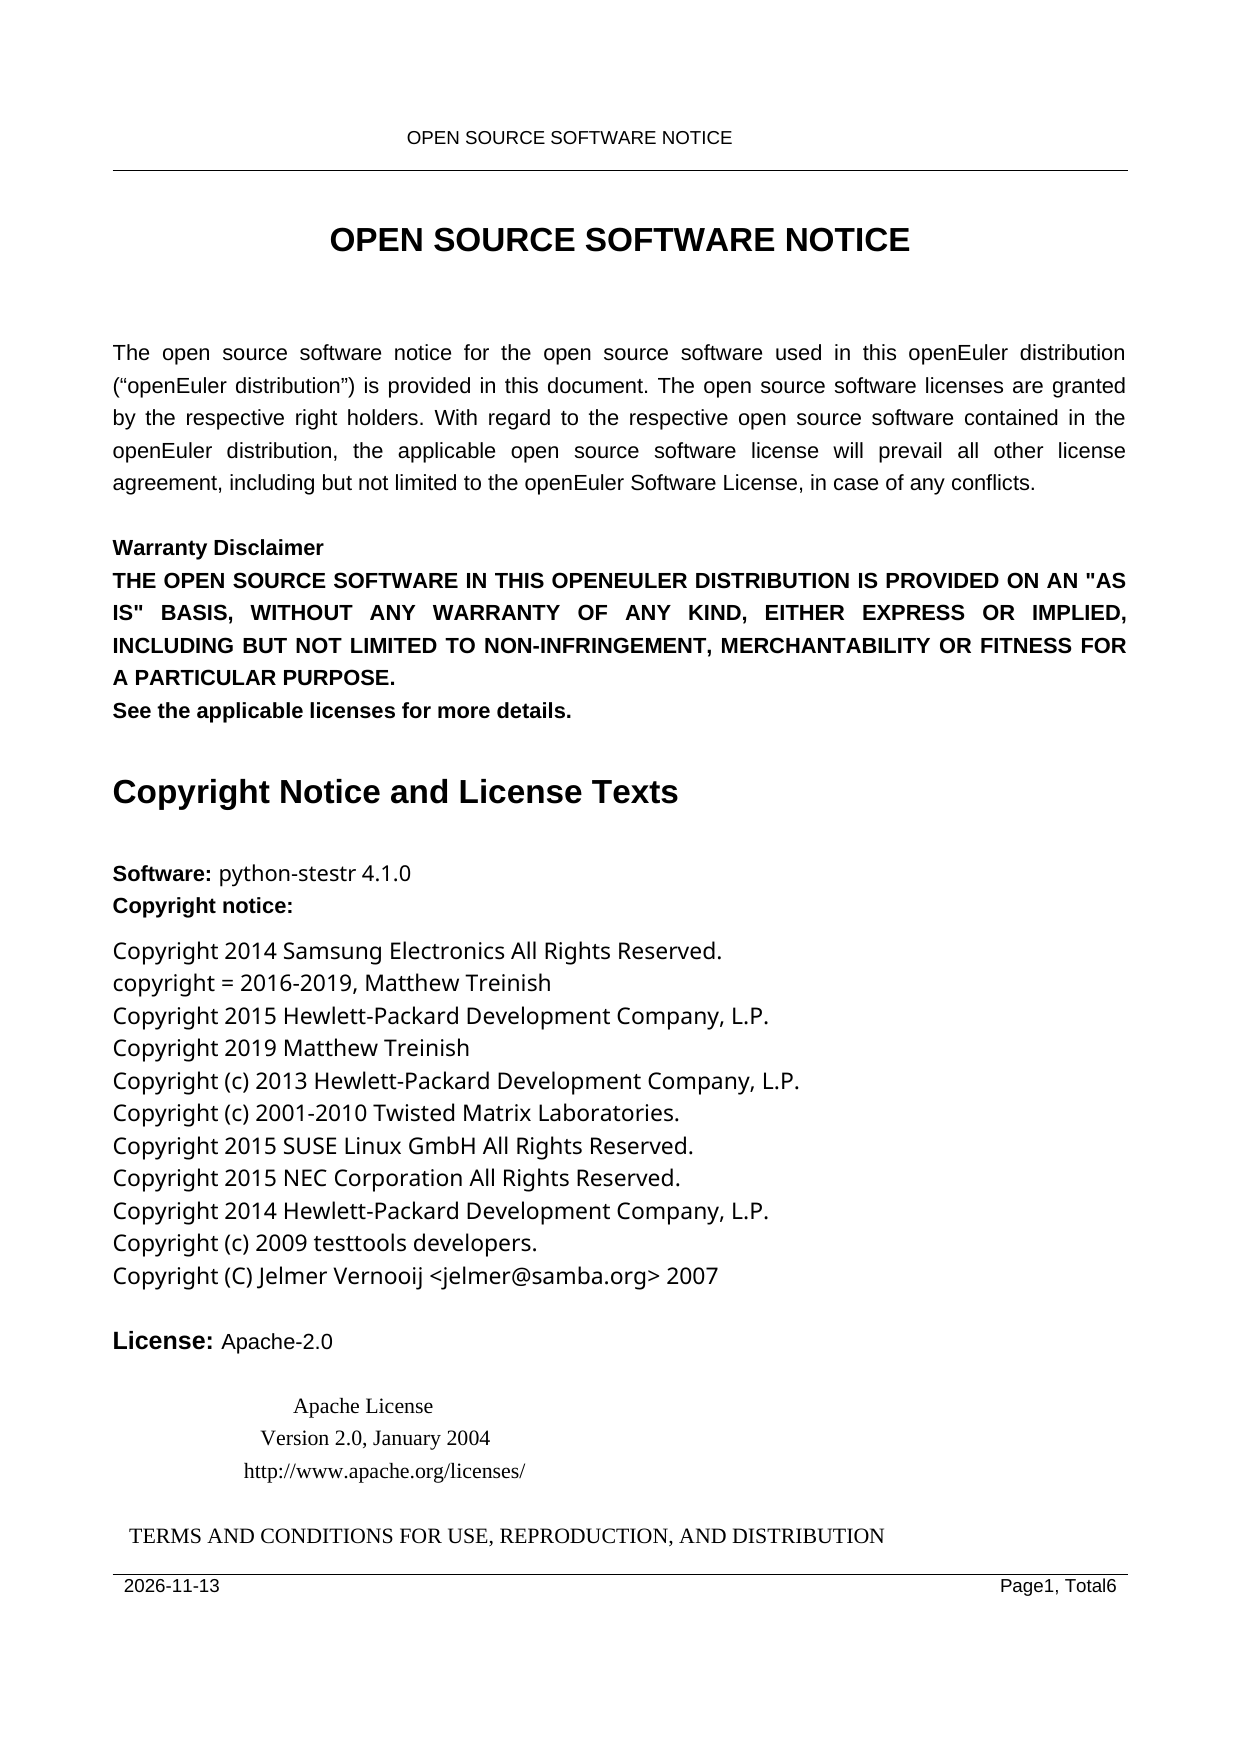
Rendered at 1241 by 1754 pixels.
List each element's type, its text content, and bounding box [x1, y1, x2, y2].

text Copyright 2014 Samsung Electronics All Rights Reserved. copyright = 2016-2019, Matthew Treinish Copyright 2015 Hewlett-Packard Development Company, L.P. Copyright 2019 Matthew Treinish Copyright (c) 2013 Hewlett-Packard Development Company, L.P. Copyright (c) 2001-2010 Twisted Matrix Laboratories. Copyright 2015 SUSE Linux GmbH All Rights Reserved. Copyright 2015 NEC Corporation All Rights Reserved. Copyright 2014 Hewlett-Packard Development Company, L.P. Copyright (c) 2009 testtools developers. Copyright (C) Jelmer Vernooij <jelmer@samba.org> 2007 [112, 934, 1128, 1324]
text The open source software notice for the open source software used in this openEuler distribution (“openEuler distribution”) is provided in this document. The open source software licenses are granted by the respective right holders. With regard to the respective open source software contained in the openEuler distribution, the applicable open source software license will prevail all other license agreement, including but not limited to the openEuler Software License, in case of any conflicts. [112, 336, 1128, 499]
text License: Apache-2.0 [112, 1324, 1128, 1356]
title Software: python-stestr 4.1.0 [112, 856, 1128, 889]
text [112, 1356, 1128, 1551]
text Copyright notice: [112, 889, 1128, 921]
text Copyright Notice and License Texts [112, 759, 1128, 824]
text OPEN SOURCE SOFTWARE NOTICE [112, 206, 1128, 271]
text THE OPEN SOURCE SOFTWARE IN THIS OPENEULER DISTRIBUTION IS PROVIDED ON AN "AS IS" BASIS, WITHOUT ANY WARRANTY OF ANY KIND, EITHER EXPRESS OR IMPLIED, INCLUDING BUT NOT LIMITED TO NON-INFRINGEMENT, MERCHANTABILITY OR FITNESS FOR A PARTICULAR PURPOSE. See the applicable licenses for more details. [112, 564, 1128, 726]
text Warranty Disclaimer [112, 531, 1128, 564]
